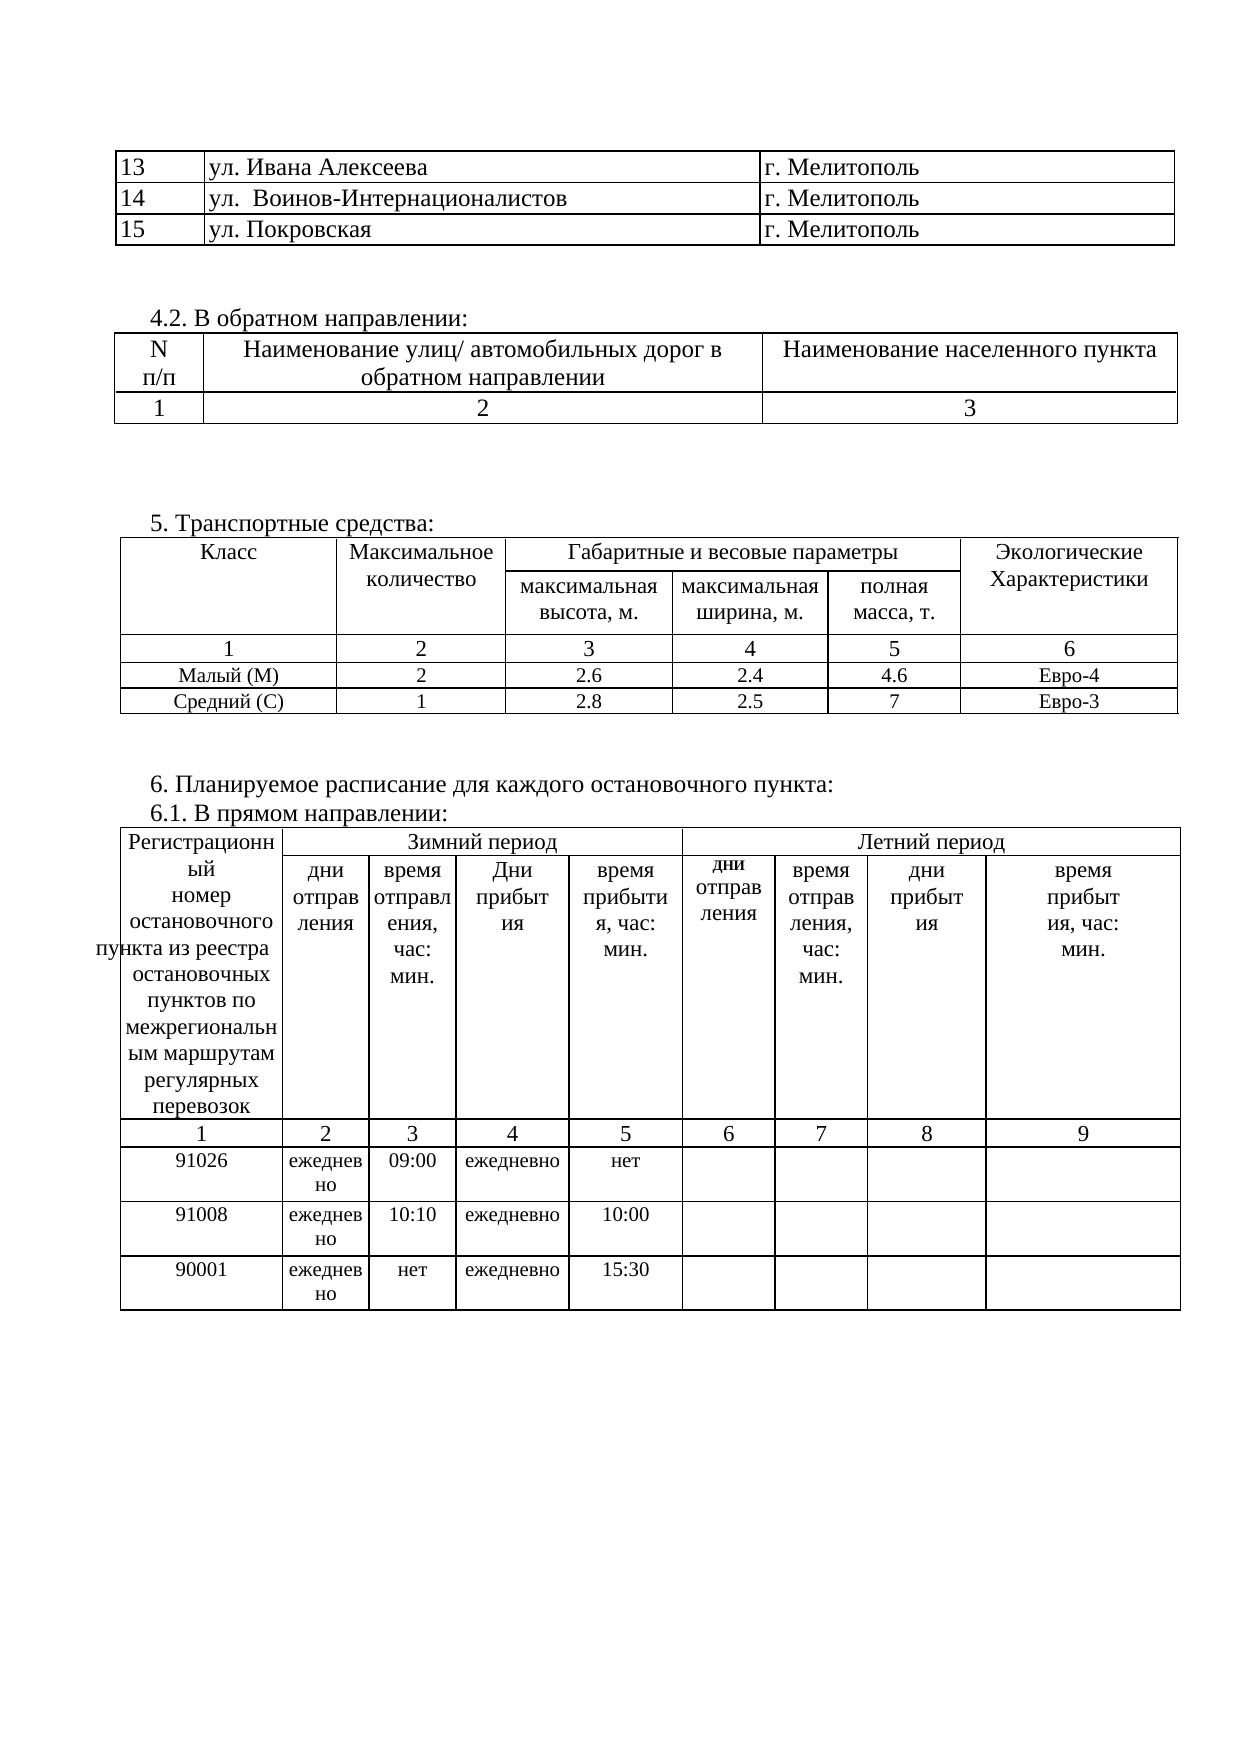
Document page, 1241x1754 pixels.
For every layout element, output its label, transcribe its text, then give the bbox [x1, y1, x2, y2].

table_cell 2 [204, 393, 762, 423]
text 5. Транспортные средства: [150, 508, 1090, 537]
table_cell 3 [506, 635, 672, 661]
table_cell ДНИ отправ ления [683, 856, 774, 1118]
table_header Максимальное количество [337, 538, 505, 633]
table_cell 14 [117, 183, 204, 213]
table_cell [868, 1257, 985, 1309]
table_cell 10:00 [570, 1202, 682, 1255]
table_cell 4 [673, 635, 827, 661]
table_cell дни прибыт ия [868, 856, 985, 1118]
table_cell 4.6 [829, 663, 960, 687]
table_cell время отправл ения, час: мин. [370, 856, 455, 1118]
table_cell 2 [337, 635, 505, 661]
table_cell 09:00 [370, 1148, 455, 1201]
table_cell время прибыти я, час: мин. [570, 856, 682, 1118]
table_cell Евро-4 [961, 663, 1177, 687]
table_cell 1 [121, 1120, 282, 1146]
table_cell [987, 1202, 1180, 1255]
table_cell ежедневно [283, 1257, 368, 1309]
text 4.2. В обратном направлении: [150, 303, 1090, 332]
table_header Зимний период [283, 828, 682, 855]
table_header Экологические Характеристики [961, 538, 1177, 633]
table_cell 5 [829, 635, 960, 661]
table_cell время отправ ления, час: мин. [776, 856, 867, 1118]
table_cell 2 [283, 1120, 368, 1146]
table_cell нет [570, 1148, 682, 1201]
table_cell г. Мелитополь [761, 215, 1174, 244]
table_header Летний период [683, 828, 1180, 855]
table_cell Малый (М) [121, 663, 336, 687]
table_cell [987, 1148, 1180, 1201]
table_cell полная масса, т. [829, 572, 960, 633]
table_cell 90001 [121, 1257, 282, 1309]
table_cell 15:30 [570, 1257, 682, 1309]
table_cell [683, 1148, 774, 1201]
table_cell ежедневно [283, 1148, 368, 1201]
table_cell [683, 1257, 774, 1309]
table_cell ежедневно [457, 1148, 568, 1201]
table_cell ежедневно [457, 1202, 568, 1255]
table_cell 2.8 [506, 689, 672, 713]
table_cell 8 [868, 1120, 985, 1146]
table_cell нет [370, 1257, 455, 1309]
table_cell 4 [457, 1120, 568, 1146]
table_cell максимальная ширина, м. [673, 572, 827, 633]
table_header N п/п [115, 334, 203, 391]
table_cell 2.4 [673, 663, 827, 687]
table_cell 2.6 [506, 663, 672, 687]
table_cell Евро-3 [961, 689, 1177, 713]
table_cell 7 [829, 689, 960, 713]
table_cell ежедневно [457, 1257, 568, 1309]
table_cell [776, 1148, 867, 1201]
table_cell Средний (С) [121, 689, 336, 713]
text 6.1. В прямом направлении: [150, 798, 1090, 827]
table_cell Дни прибыт ия [457, 856, 568, 1118]
table_cell [868, 1202, 985, 1255]
table_header Класс [121, 538, 336, 633]
table_cell 1 [121, 635, 336, 661]
table_cell дни отправ ления [283, 856, 368, 1118]
table_cell время прибыт ия, час: мин. [987, 856, 1180, 1118]
table_header Регистрационный номер остановочного пункта из реестра остановочных пунктов по межрегиональным маршрутам регулярных перевозок [121, 828, 282, 1118]
table_cell [776, 1202, 867, 1255]
table_cell 9 [987, 1120, 1180, 1146]
table_cell г. Мелитополь [761, 152, 1174, 181]
table_cell ул. Покровская [205, 215, 759, 244]
table_cell 1 [115, 392, 203, 423]
table_header Наименование улиц/ автомобильных дорог в обратном направлении [204, 334, 762, 391]
table_cell 10:10 [370, 1202, 455, 1255]
table_cell 7 [776, 1120, 867, 1146]
table_cell [683, 1202, 774, 1255]
table_cell 1 [337, 689, 505, 713]
table_cell [776, 1257, 867, 1309]
table_cell ул. Воинов-Интернационалистов [205, 183, 759, 213]
table_cell 13 [117, 152, 204, 181]
table_cell [868, 1148, 985, 1201]
table_header Габаритные и весовые параметры [506, 538, 960, 570]
table_header Наименование населенного пункта [763, 334, 1177, 391]
table_cell 6 [683, 1120, 774, 1146]
table_cell [987, 1257, 1180, 1309]
table_cell 91008 [121, 1202, 282, 1255]
table_cell 6 [961, 635, 1177, 661]
table_cell 2 [337, 663, 505, 687]
table_cell г. Мелитополь [761, 183, 1174, 213]
table_cell 91026 [121, 1148, 282, 1201]
table_cell 2.5 [673, 689, 827, 713]
table_cell 5 [570, 1120, 682, 1146]
table_cell 3 [370, 1120, 455, 1146]
table_cell максимальная высота, м. [506, 572, 672, 633]
text 6. Планируемое расписание для каждого остановочного пункта: [150, 769, 1090, 798]
table_cell 15 [117, 215, 204, 244]
table_cell ежедневно [283, 1202, 368, 1255]
table_cell 3 [763, 391, 1177, 423]
table_cell ул. Ивана Алексеева [205, 152, 759, 181]
